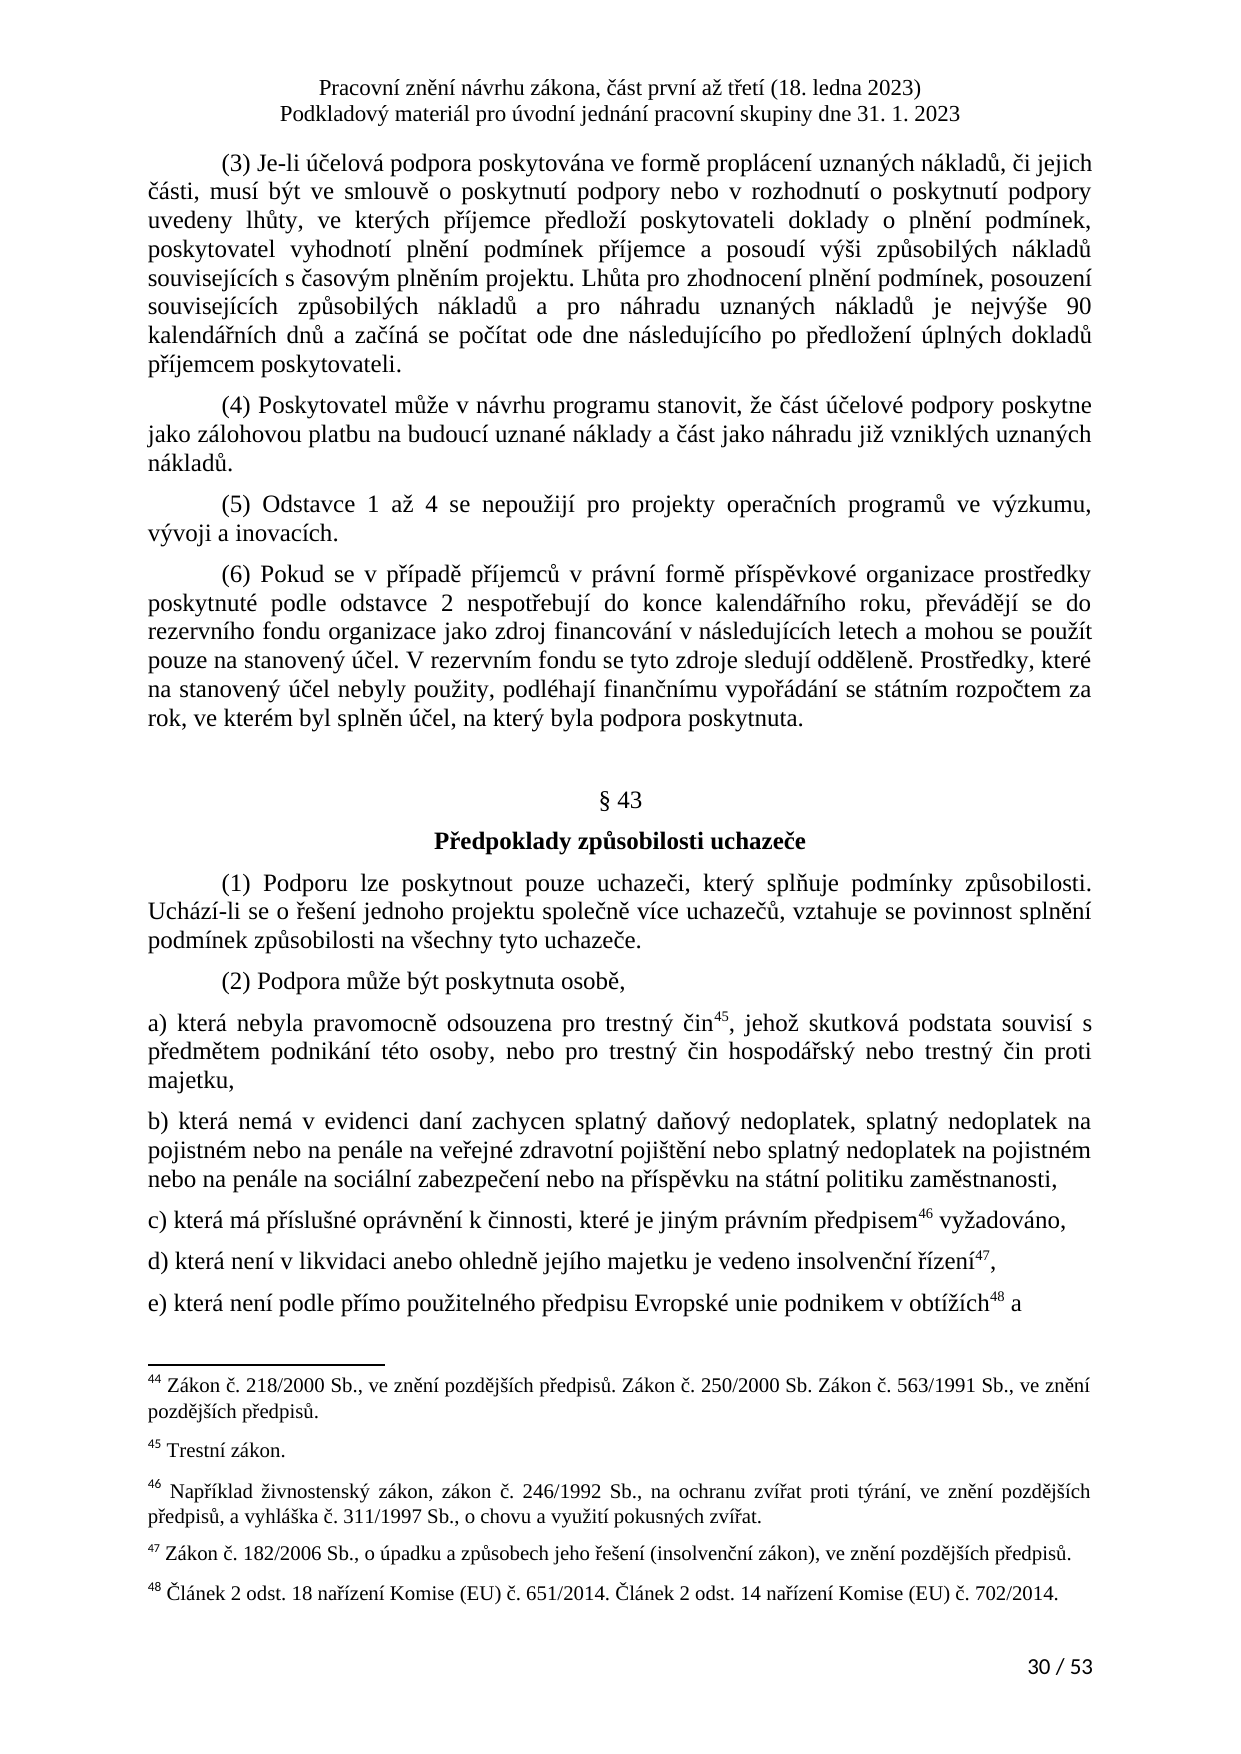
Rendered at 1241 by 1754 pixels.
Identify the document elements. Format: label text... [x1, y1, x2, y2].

text e) která není podle přímo použitelného předpisu Evropské unie podnikem v obtížích a [148, 1288, 1092, 1316]
text (3) Je-li účelová podpora poskytována ve formě proplácení uznaných nákladů, či jejich části, musí být ve smlouvě o poskytnutí podpory nebo v rozhodnutí o poskytnutí podpory uvedeny lhůty, ve kterých příjemce předloží poskytovateli doklady o plnění podmínek, poskytovatel vyhodnotí plnění podmínek příjemce a posoudí výši způsobilých nákladů souvisejících s časovým plněním projektu. Lhůta pro zhodnocení plnění podmínek, posouzení souvisejících způsobilých nákladů a pro náhradu uznaných nákladů je nejvýše 90 kalendářních dnů a začíná se počítat ode dne následujícího po předložení úplných dokladů příjemcem poskytovateli. [148, 148, 1092, 378]
text (4) Poskytovatel může v návrhu programu stanovit, že část účelové podpory poskytne jako zálohovou platbu na budoucí uznané náklady a část jako náhradu již vzniklých uznaných nákladů. [148, 390, 1092, 476]
text (5) Odstavce 1 až 4 se nepoužijí pro projekty operačních programů ve výzkumu, vývoji a inovacích. [148, 489, 1092, 546]
text c) která má příslušné oprávnění k činnosti, které je jiným právním předpisem vyžadováno, [148, 1205, 1092, 1234]
text § 43 [148, 785, 1092, 814]
text (1) Podporu lze poskytnout pouze uchazeči, který splňuje podmínky způsobilosti. Uchází-li se o řešení jednoho projektu společně více uchazečů, vztahuje se povinnost splnění podmínek způsobilosti na všechny tyto uchazeče. [148, 868, 1092, 954]
text Předpoklady způsobilosti uchazeče [148, 826, 1092, 855]
text d) která není v likvidaci anebo ohledně jejího majetku je vedeno insolvenční řízení, [148, 1246, 1092, 1275]
text (2) Podpora může být poskytnuta osobě, [148, 966, 1092, 995]
text b) která nemá v evidenci daní zachycen splatný daňový nedoplatek, splatný nedoplatek na pojistném nebo na penále na veřejné zdravotní pojištění nebo splatný nedoplatek na pojistném nebo na penále na sociální zabezpečení nebo na příspěvku na státní politiku zaměstnanosti, [148, 1106, 1092, 1193]
text a) která nebyla pravomocně odsouzena pro trestný čin, jehož skutková podstata souvisí s předmětem podnikání této osoby, nebo pro trestný čin hospodářský nebo trestný čin proti majetku, [148, 1008, 1092, 1094]
text (6) Pokud se v případě příjemců v právní formě příspěvkové organizace prostředky poskytnuté podle odstavce 2 nespotřebují do konce kalendářního roku, převádějí se do rezervního fondu organizace jako zdroj financování v následujících letech a mohou se použít pouze na stanovený účel. V rezervním fondu se tyto zdroje sledují odděleně. Prostředky, které na stanovený účel nebyly použity, podléhají finančnímu vypořádání se státním rozpočtem za rok, ve kterém byl splněn účel, na který byla podpora poskytnuta. [148, 559, 1092, 731]
